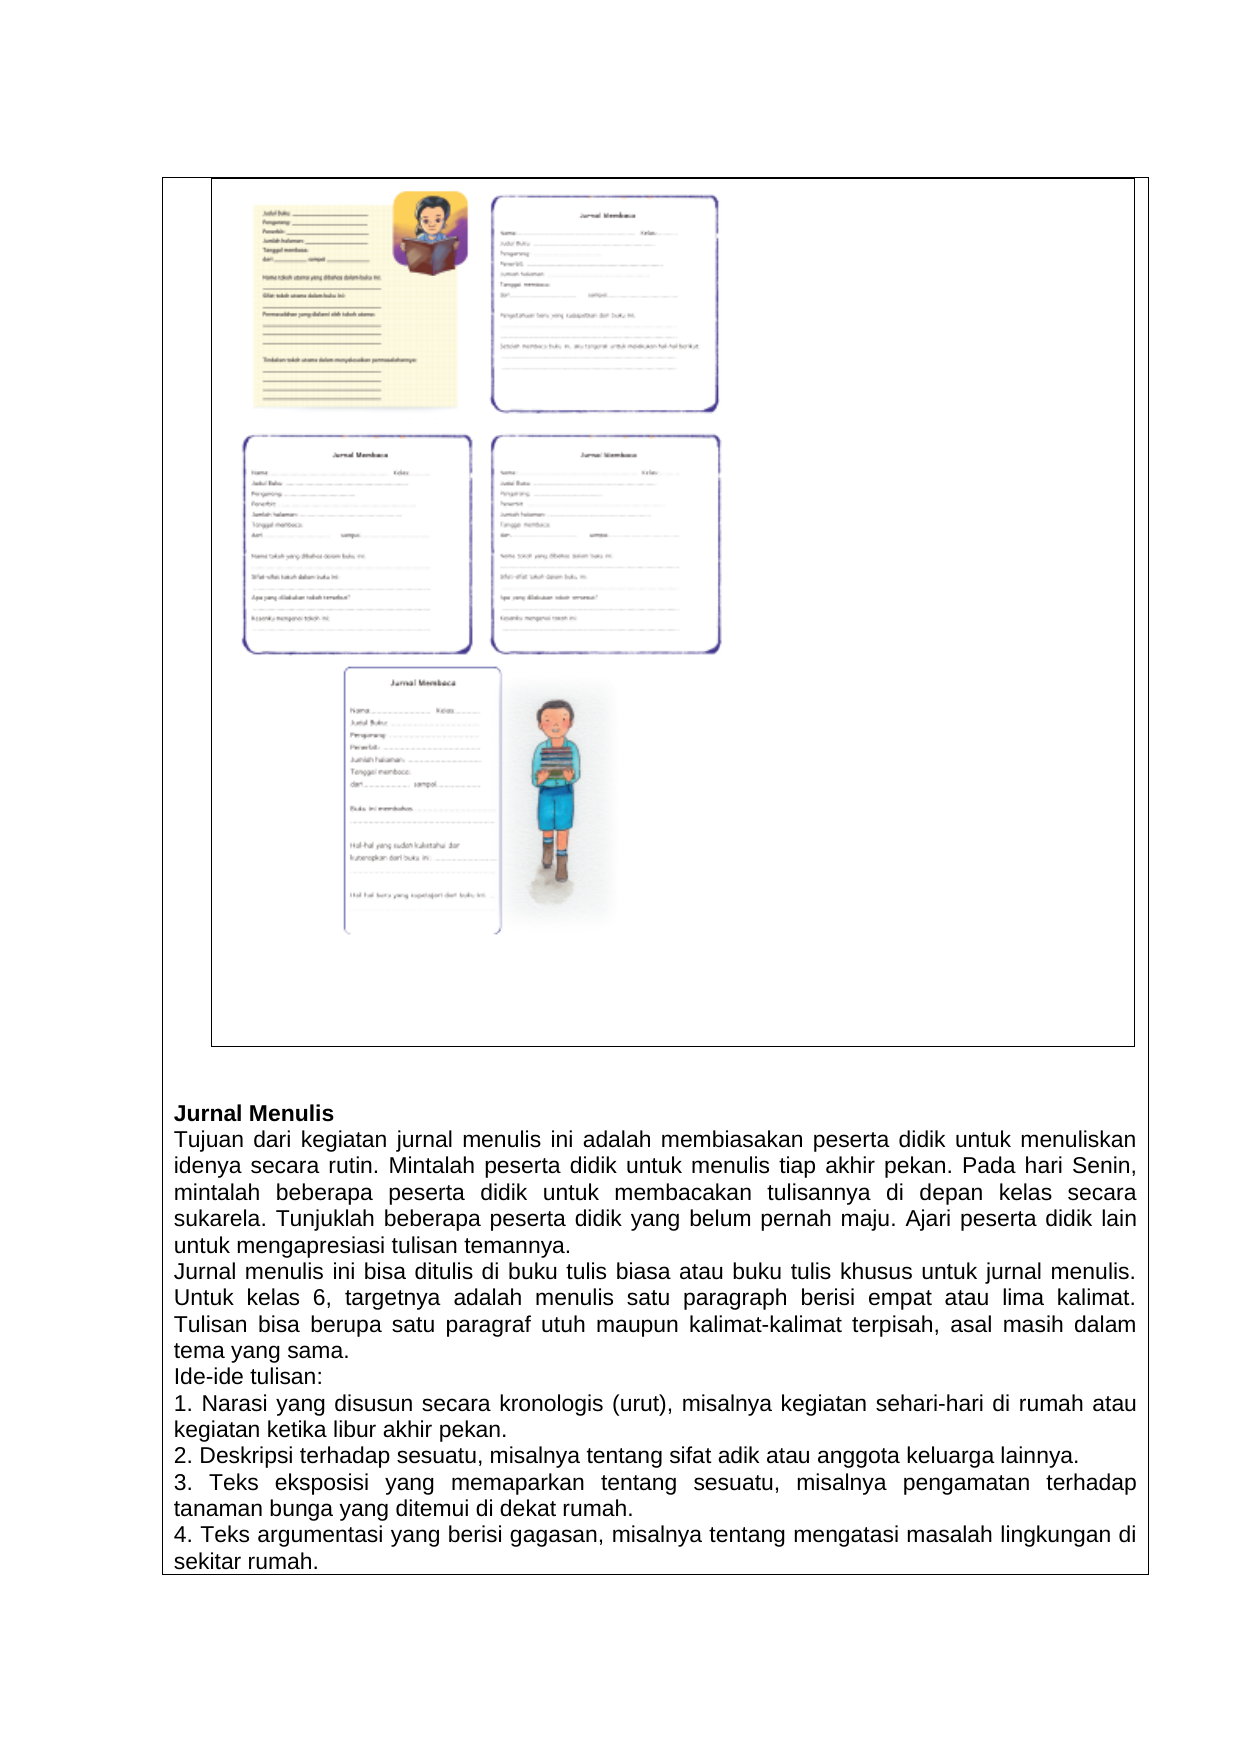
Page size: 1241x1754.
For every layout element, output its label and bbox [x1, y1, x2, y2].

table_cell [163, 178, 1148, 1574]
picture [222, 179, 789, 994]
